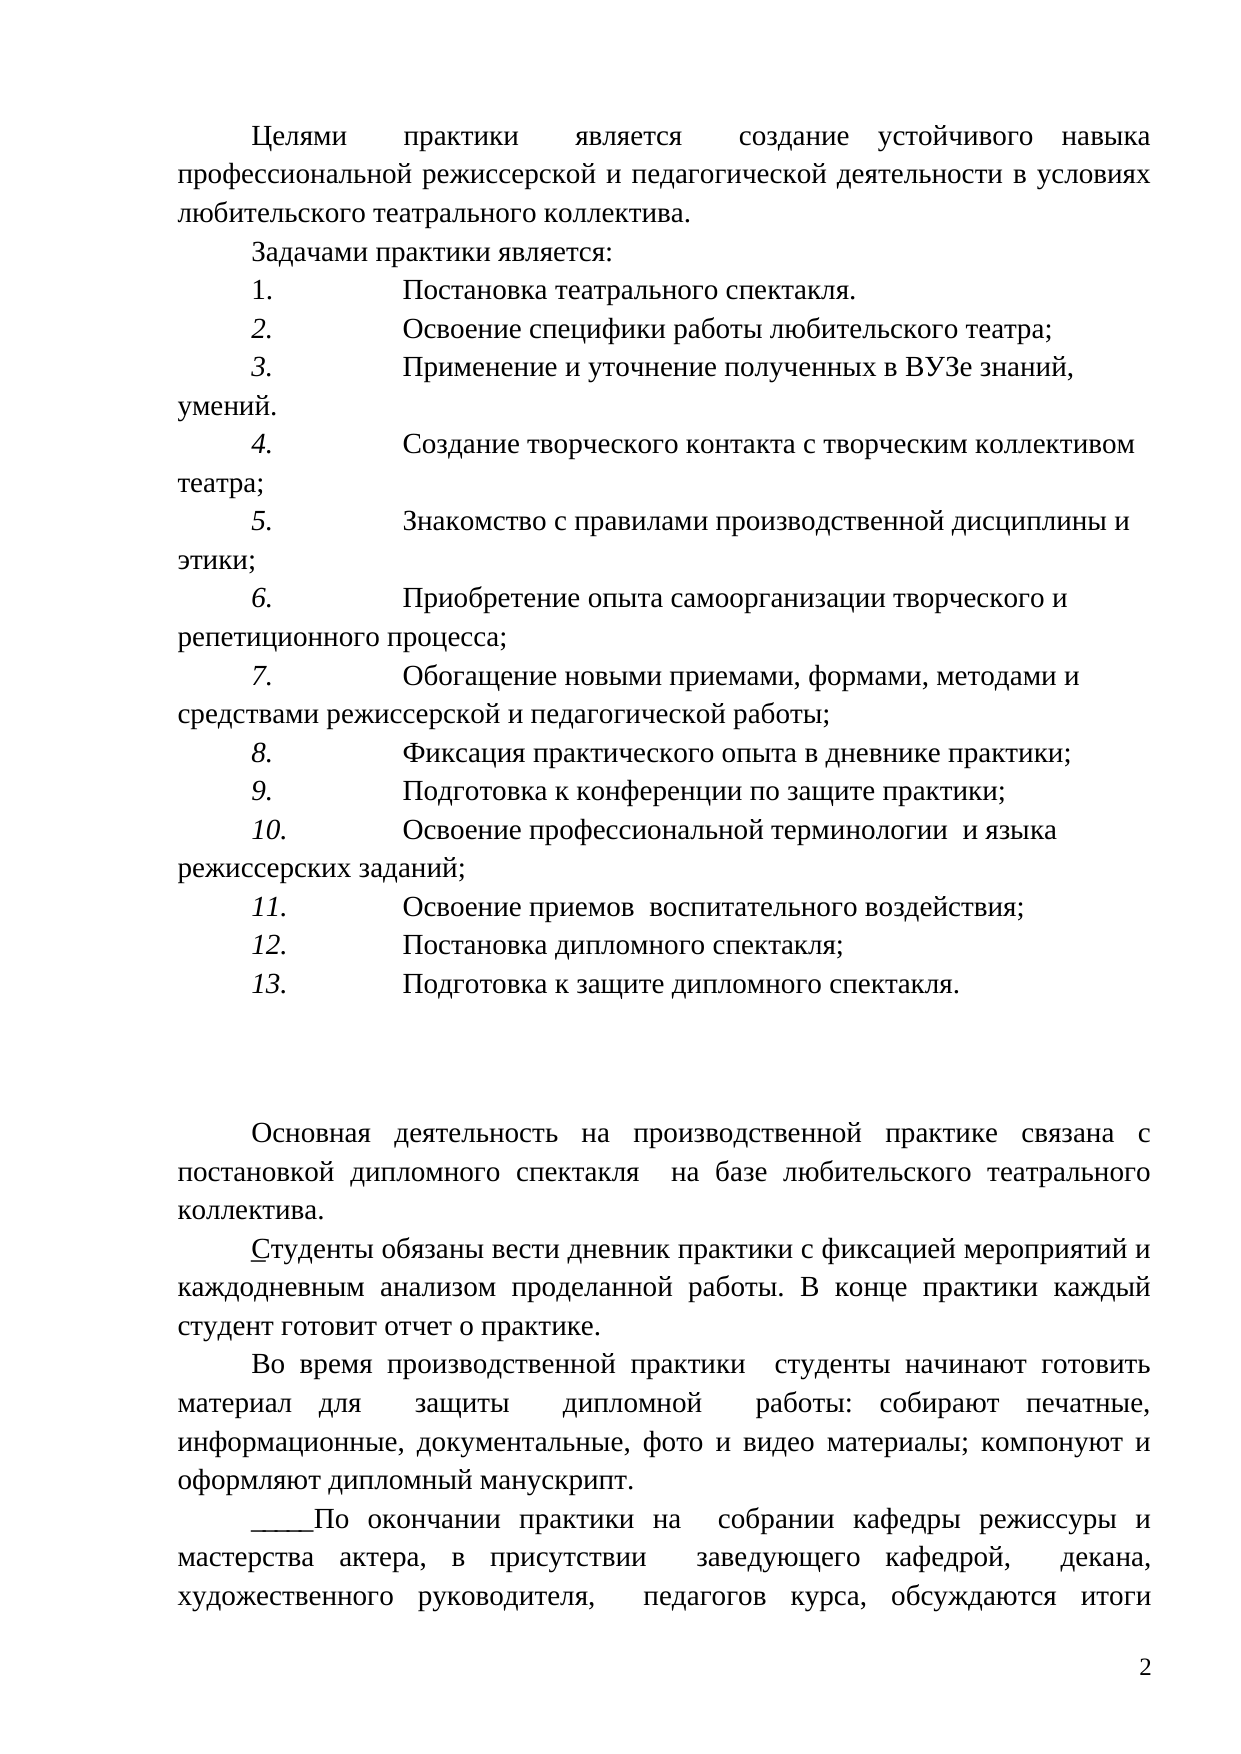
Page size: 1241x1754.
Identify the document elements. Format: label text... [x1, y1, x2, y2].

list Освоение профессиональной терминологии и языка режиссерских заданий; [177, 812, 1152, 884]
text Целями практики является создание устойчивого навыка профессиональной режиссерской и педагогической деятельности в условиях любительского театрального коллектива. [177, 118, 1152, 229]
list Фиксация практического опыта в дневнике практики; [177, 735, 1152, 768]
list Постановка театрального спектакля. [177, 272, 1152, 306]
list Приобретение опыта самоорганизации творческого и репетиционного процесса; [177, 581, 1152, 653]
list Освоение специфики работы любительского театра; [177, 311, 1152, 344]
text Задачами практики является: [177, 234, 1152, 267]
list Знакомство с правилами производственной дисциплины и этики; [177, 503, 1152, 576]
list Освоение приемов воспитательного воздействия; [177, 889, 1152, 922]
text Во время производственной практики студенты начинают готовить материал для защиты дипломной работы: собирают печатные, информационные, документальные, фото и видео материалы; компонуют и оформляют дипломный манускрипт. [177, 1347, 1152, 1496]
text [177, 1501, 1152, 1611]
list Подготовка к защите дипломного спектакля. [177, 966, 1152, 999]
list Создание творческого контакта с творческим коллективом театра; [177, 426, 1152, 498]
text Студенты обязаны вести дневник практики с фиксацией мероприятий и каждодневным анализом проделанной работы. В конце практики каждый студент готовит отчет о практике. [177, 1231, 1152, 1342]
list Подготовка к конференции по защите практики; [177, 773, 1152, 807]
list Применение и уточнение полученных в ВУЗе знаний, умений. [177, 349, 1152, 421]
text Основная деятельность на производственной практике связана с постановкой дипломного спектакля на базе любительского театрального коллектива. [177, 1115, 1152, 1226]
list Обогащение новыми приемами, формами, методами и средствами режиссерской и педагогической работы; [177, 658, 1152, 730]
list Постановка дипломного спектакля; [177, 927, 1152, 961]
